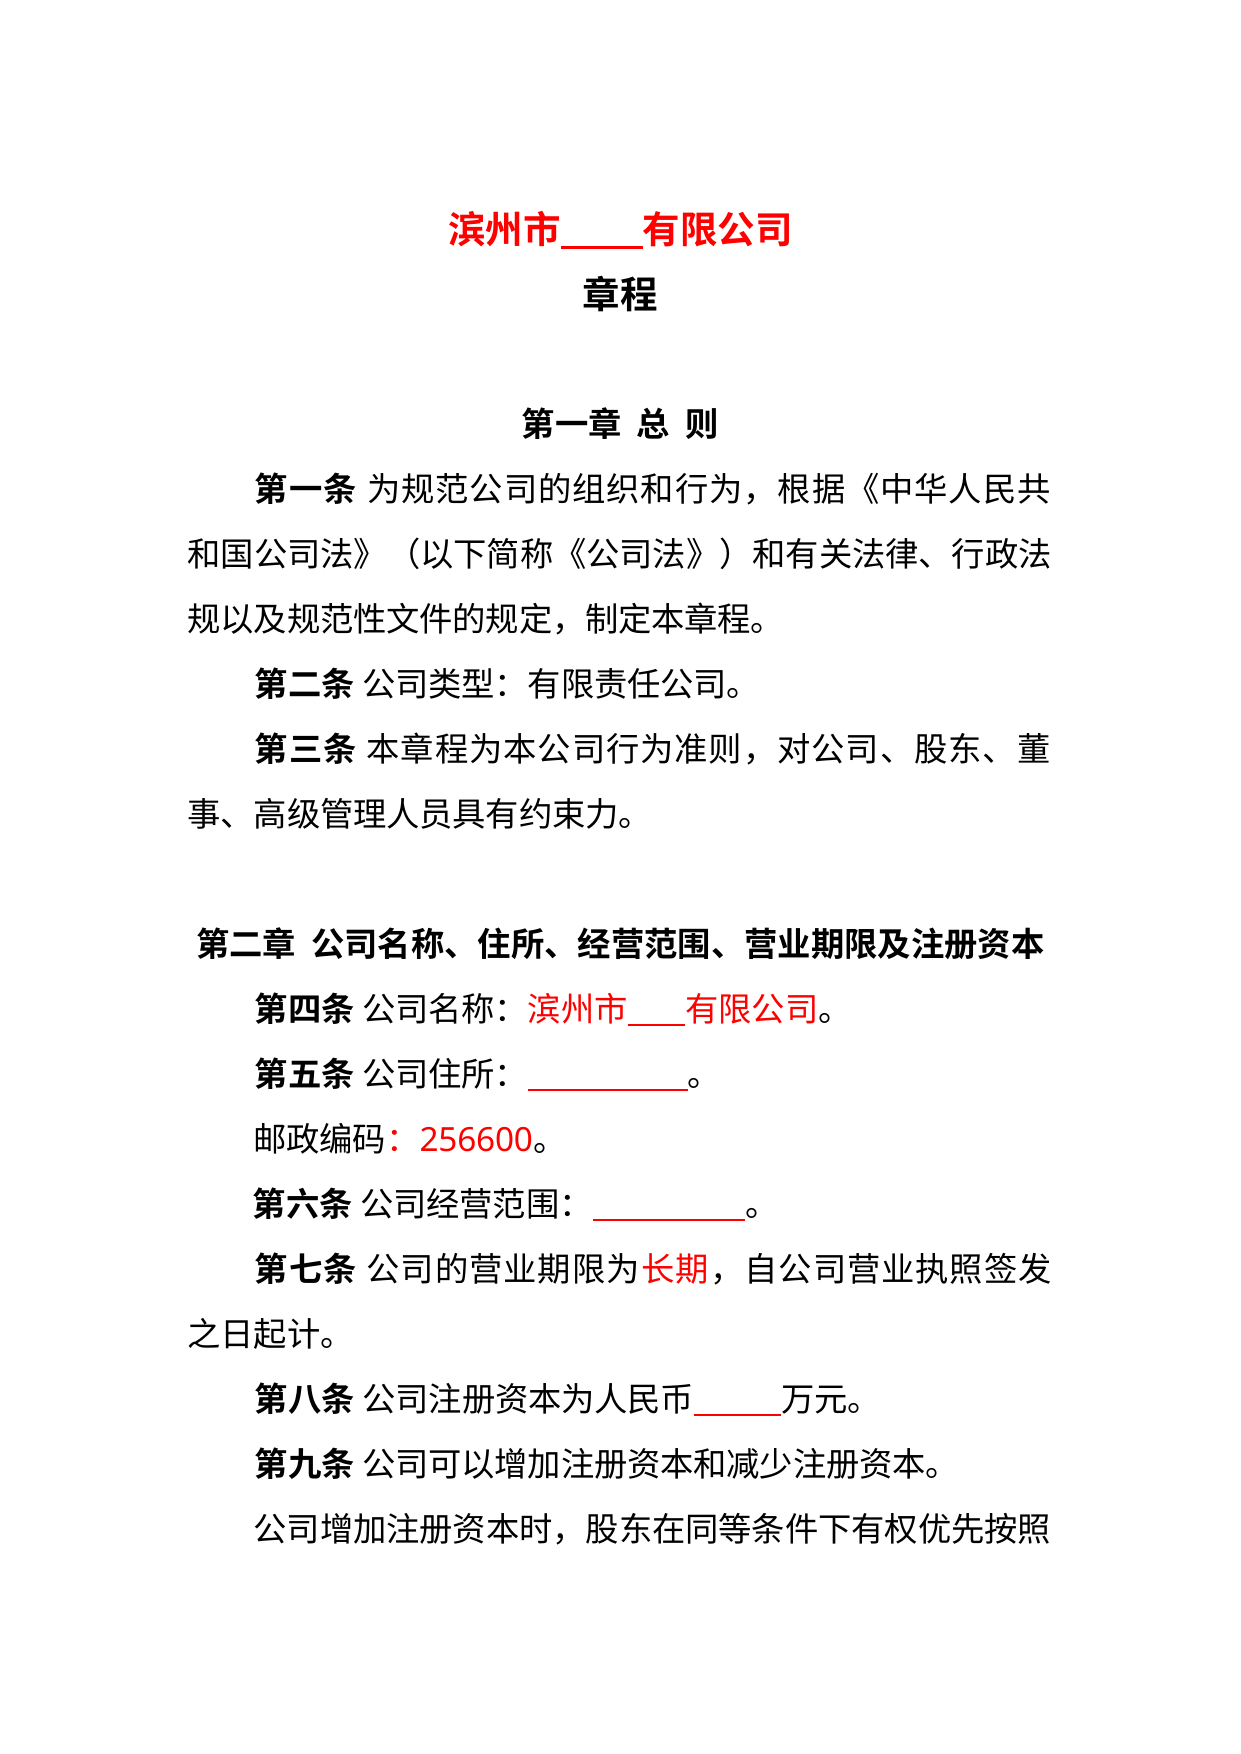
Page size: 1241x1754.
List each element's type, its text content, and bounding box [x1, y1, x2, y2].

text 第五条 公司住所： 。 [187, 1039, 1053, 1104]
text 第七条 公司的营业期限为长期，自公司营业执照签发之日起计。 [187, 1234, 1053, 1364]
text 第九条 公司可以增加注册资本和减少注册资本。 [187, 1429, 1053, 1494]
text 第三条 本章程为本公司行为准则，对公司、股东、董事、高级管理人员具有约束力。 [187, 714, 1053, 844]
text 第一条 为规范公司的组织和行为，根据《中华人民共和国公司法》（以下简称《公司法》）和有关法律、行政法规以及规范性文件的规定，制定本章程。 [187, 454, 1053, 649]
text 邮政编码：256600。 [187, 1104, 1053, 1169]
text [187, 1494, 1053, 1559]
text 滨州市 有限公司 [187, 194, 1053, 259]
text 第二章 公司名称、住所、经营范围、营业期限及注册资本 [187, 909, 1053, 974]
text 第八条 公司注册资本为人民币 万元。 [187, 1364, 1053, 1429]
text 第一章 总 则 [187, 389, 1053, 454]
text 第二条 公司类型：有限责任公司。 [187, 649, 1053, 714]
text 章程 [187, 259, 1053, 324]
text 第六条 公司经营范围： 。 [252, 1169, 1053, 1234]
text 第四条 公司名称：滨州市 有限公司。 [187, 974, 1053, 1039]
